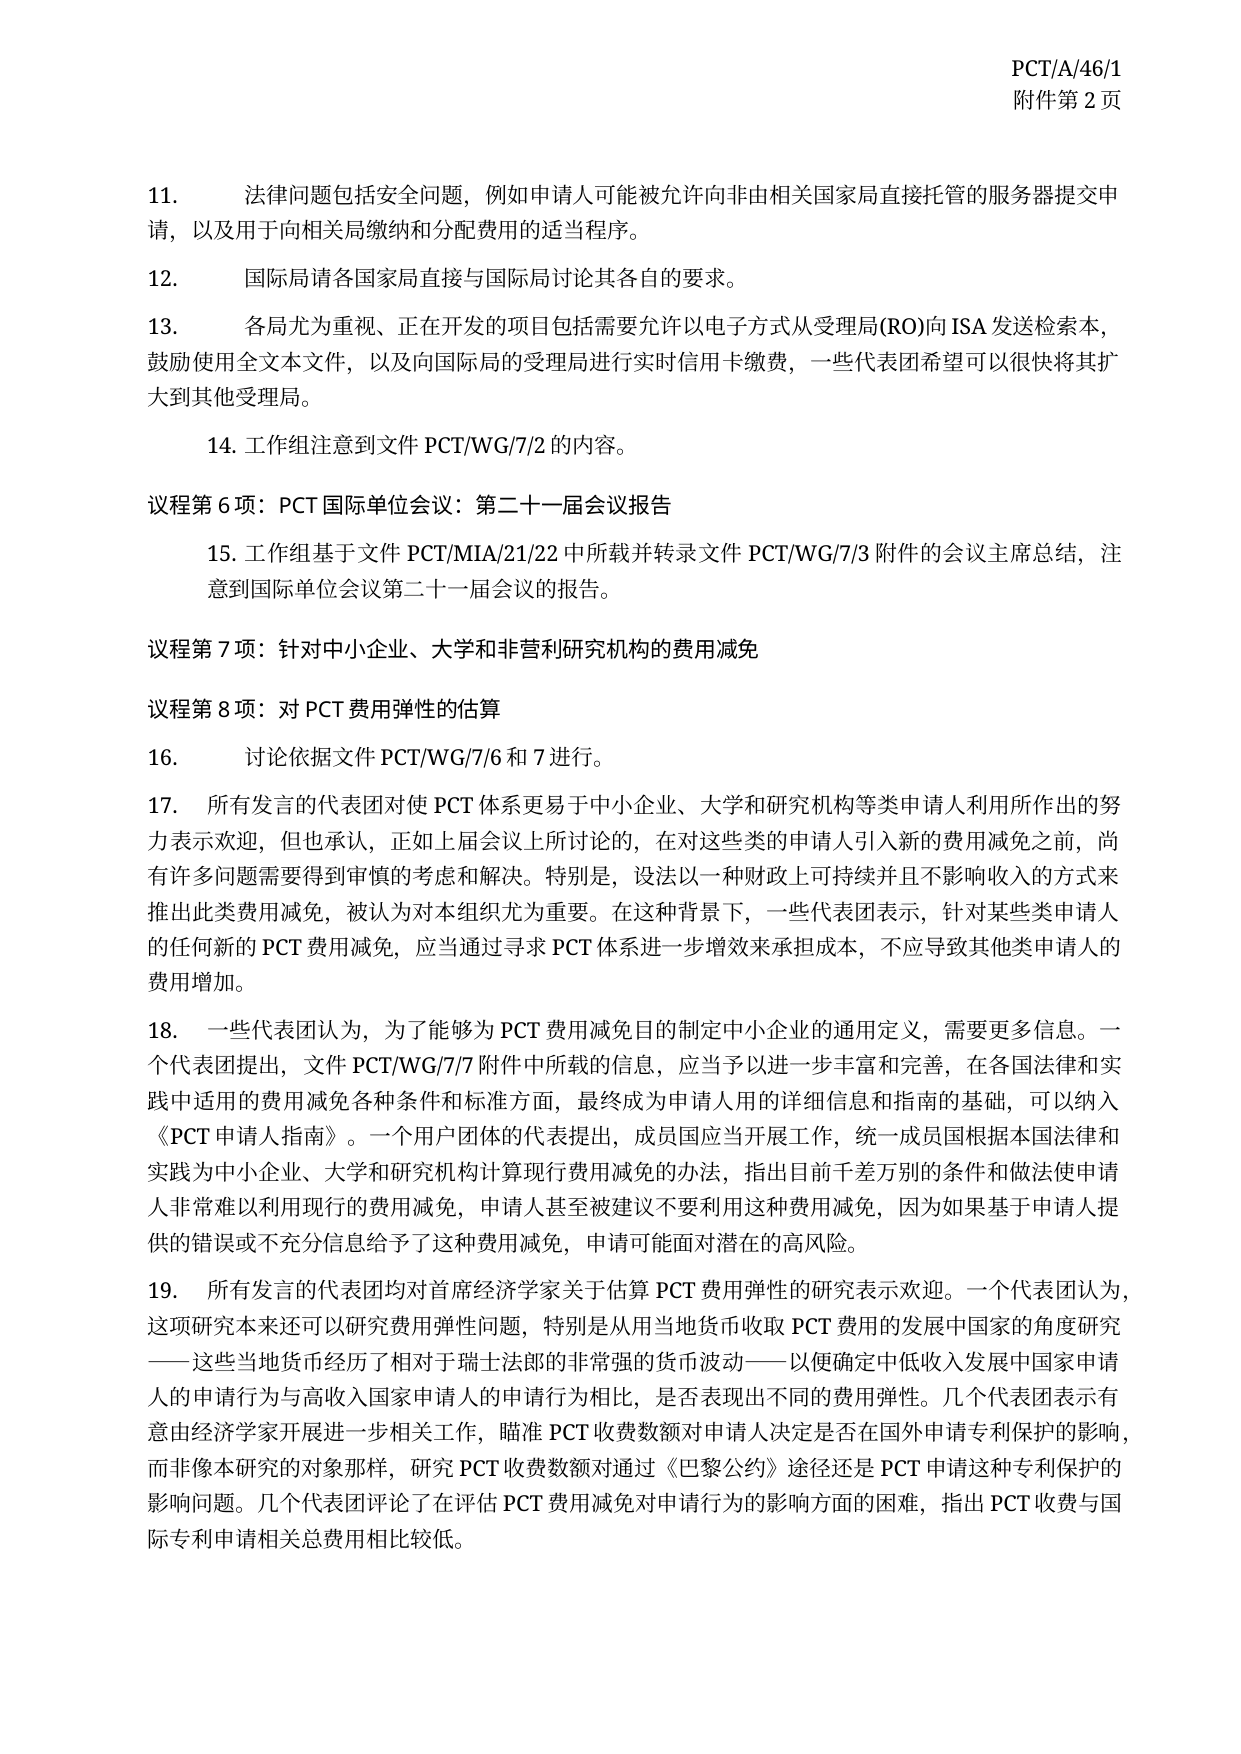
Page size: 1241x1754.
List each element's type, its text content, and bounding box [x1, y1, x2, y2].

list 法律问题包括安全问题，例如申请人可能被允许向非由相关国家局直接托管的服务器提交申请，以及用于向相关局缴纳和分配费用的适当程序。 [148, 174, 1122, 245]
text 议程第7项：针对中小企业、大学和非营利研究机构的费用减免 [148, 628, 1122, 664]
list 一些代表团认为，为了能够为PCT费用减免目的制定中小企业的通用定义，需要更多信息。一个代表团提出，文件PCT/WG/7/7附件中所载的信息，应当予以进一步丰富和完善，在各国法律和实践中适用的费用减免各种条件和标准方面，最终成为申请人用的详细信息和指南的基础，可以纳入《PCT申请人指南》。一个用户团体的代表提出，成员国应当开展工作，统一成员国根据本国法律和实践为中小企业、大学和研究机构计算现行费用减免的办法，指出目前千差万别的条件和做法使申请人非常难以利用现行的费用减免，申请人甚至被建议不要利用这种费用减免，因为如果基于申请人提供的错误或不充分信息给予了这种费用减免，申请可能面对潜在的高风险。 [148, 1009, 1122, 1257]
list 各局尤为重视、正在开发的项目包括需要允许以电子方式从受理局(RO)向ISA发送检索本，鼓励使用全文本文件，以及向国际局的受理局进行实时信用卡缴费，一些代表团希望可以很快将其扩大到其他受理局。 [148, 305, 1122, 412]
list 工作组基于文件PCT/MIA/21/22中所载并转录文件PCT/WG/7/3附件的会议主席总结，注意到国际单位会议第二十一届会议的报告。 [207, 532, 1122, 603]
list 所有发言的代表团对使PCT体系更易于中小企业、大学和研究机构等类申请人利用所作出的努力表示欢迎，但也承认，正如上届会议上所讨论的，在对这些类的申请人引入新的费用减免之前，尚有许多问题需要得到审慎的考虑和解决。特别是，设法以一种财政上可持续并且不影响收入的方式来推出此类费用减免，被认为对本组织尤为重要。在这种背景下，一些代表团表示，针对某些类申请人的任何新的PCT费用减免，应当通过寻求PCT体系进一步增效来承担成本，不应导致其他类申请人的费用增加。 [148, 784, 1122, 997]
list 所有发言的代表团均对首席经济学家关于估算PCT费用弹性的研究表示欢迎。一个代表团认为，这项研究本来还可以研究费用弹性问题，特别是从用当地货币收取PCT费用的发展中国家的角度研究——这些当地货币经历了相对于瑞士法郎的非常强的货币波动——以便确定中低收入发展中国家申请人的申请行为与高收入国家申请人的申请行为相比，是否表现出不同的费用弹性。几个代表团表示有意由经济学家开展进一步相关工作，瞄准PCT收费数额对申请人决定是否在国外申请专利保护的影响，而非像本研究的对象那样，研究PCT收费数额对通过《巴黎公约》途径还是PCT申请这种专利保护的影响问题。几个代表团评论了在评估PCT费用减免对申请行为的影响方面的困难，指出PCT收费与国际专利申请相关总费用相比较低。 [148, 1270, 1122, 1553]
text 议程第8项：对PCT费用弹性的估算 [148, 689, 1122, 724]
text 议程第6项：PCT国际单位会议：第二十一届会议报告 [148, 484, 1122, 520]
list 国际局请各国家局直接与国际局讨论其各自的要求。 [148, 257, 1122, 293]
list 工作组注意到文件PCT/WG/7/2的内容。 [207, 424, 1122, 459]
list 讨论依据文件PCT/WG/7/6和7进行。 [148, 737, 1122, 772]
